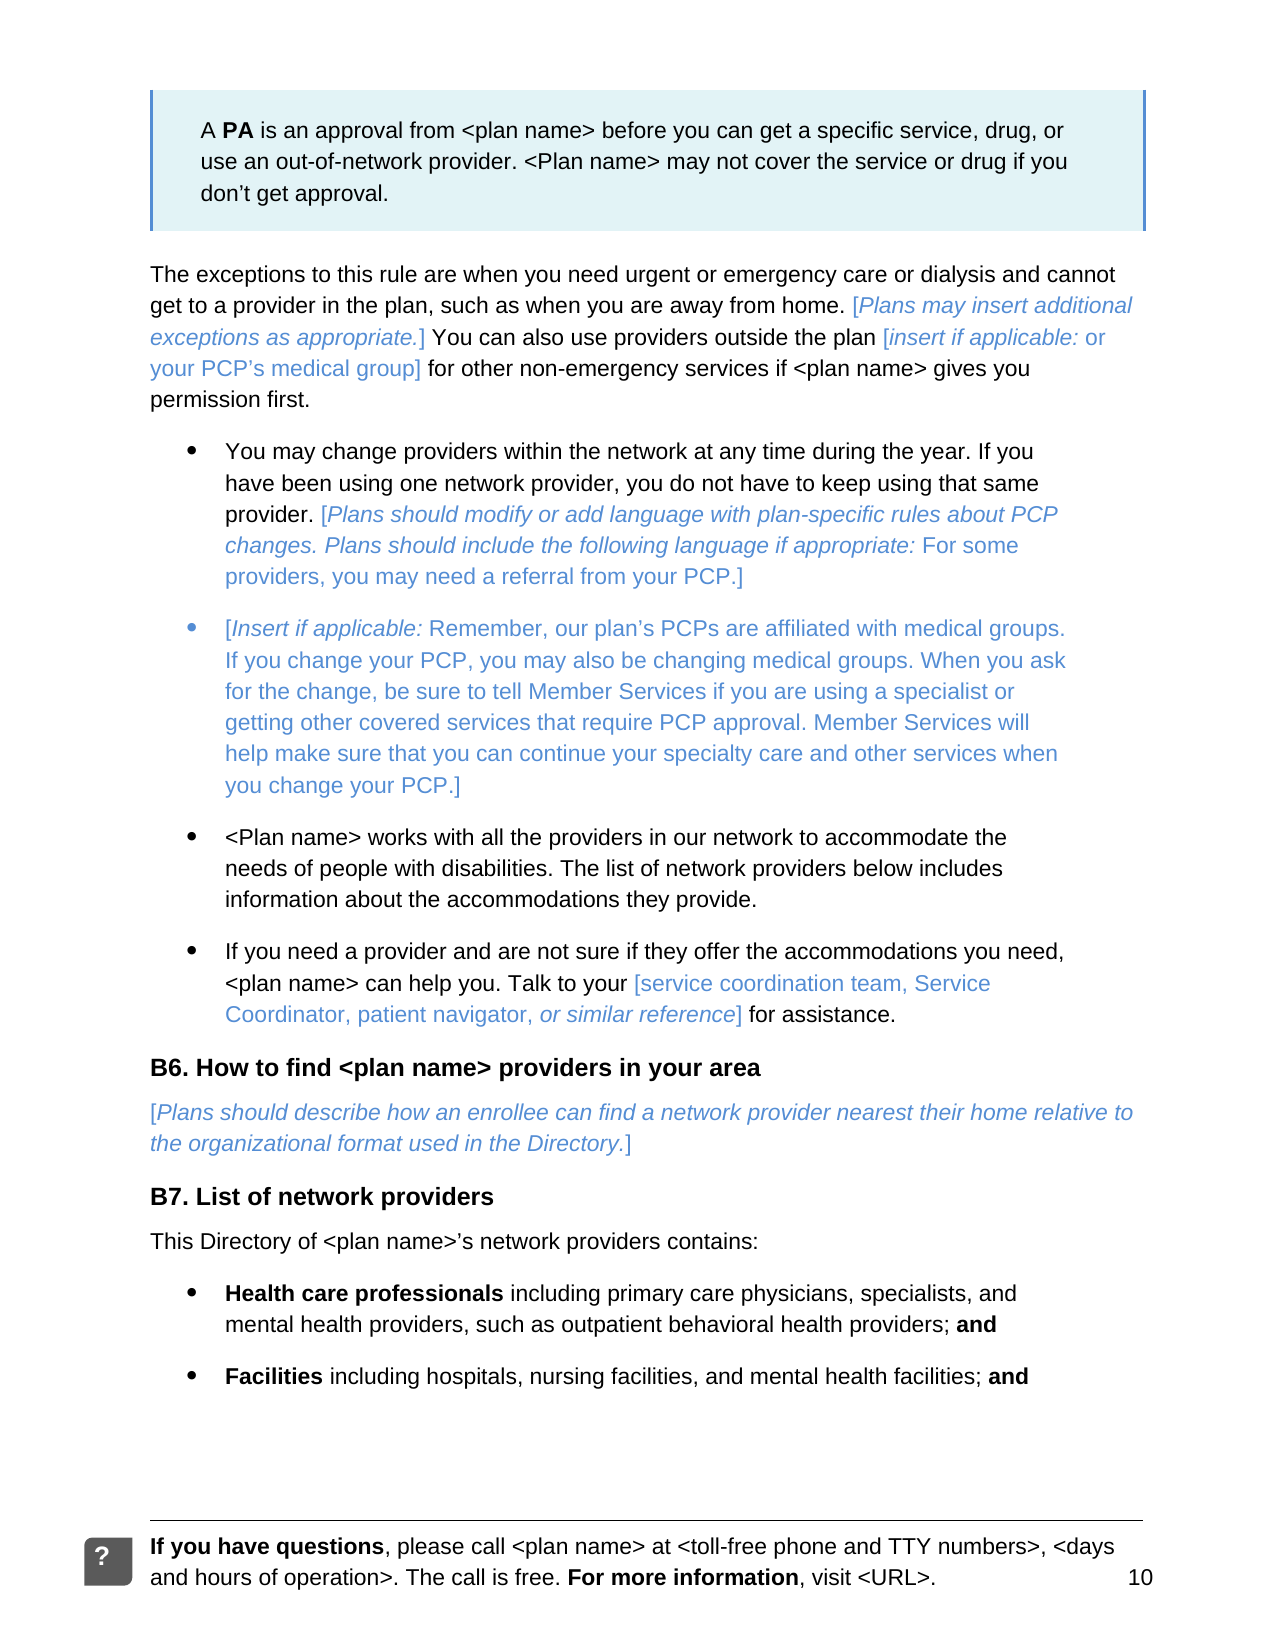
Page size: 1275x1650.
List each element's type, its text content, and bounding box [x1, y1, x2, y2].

text The exceptions to this rule are when you need urgent or emergency care or dialysis and cannot get to a provider in the plan, such as when you are away from home. [Plans may insert additional exceptions as appropriate.] You can also use providers outside the plan [insert if applicable: or your PCP’s medical group] for other non-emergency services if <plan name> gives you permission first. [150, 258, 1143, 414]
list <Plan name> works with all the providers in our network to accommodate the needs of people with disabilities. The list of network providers below includes information about the accommodations they provide. [187, 820, 1068, 914]
text This Directory of <plan name>’s network providers contains: [150, 1224, 1143, 1256]
subtitle B6. How to find <plan name> providers in your area [150, 1049, 1068, 1083]
list If you need a provider and are not sure if they offer the accommodations you need, <plan name> can help you. Talk to your [service coordination team, Service Coordinator, patient navigator, or similar reference] for assistance. [187, 935, 1068, 1028]
text [Plans should describe how an enrollee can find a network provider nearest their home relative to the organizational format used in the Directory.] [150, 1095, 1143, 1158]
list You may change providers within the network at any time during the year. If you have been using one network provider, you do not have to keep using that same provider. [Plans should modify or add language with plan-specific rules about PCP changes. Plans should include the following language if appropriate: For some providers, you may need a referral from your PCP.] [187, 435, 1068, 591]
table_header A PA is an approval from <plan name> before you can get a specific service, drug, or use an out-of-network provider. <Plan name> may not cover the service or drug if you don’t get approval. [153, 93, 1143, 228]
list Health care professionals including primary care physicians, specialists, and mental health providers, such as outpatient behavioral health providers; and [187, 1276, 1068, 1339]
list Facilities including hospitals, nursing facilities, and mental health facilities; and [187, 1360, 1068, 1391]
list [Insert if applicable: Remember, our plan’s PCPs are affiliated with medical groups. If you change your PCP, you may also be changing medical groups. When you ask for the change, be sure to tell Member Services if you are using a specialist or getting other covered services that require PCP approval. Member Services will help make sure that you can continue your specialty care and other services when you change your PCP.] [187, 612, 1068, 799]
subtitle B7. List of network providers [150, 1178, 1068, 1212]
